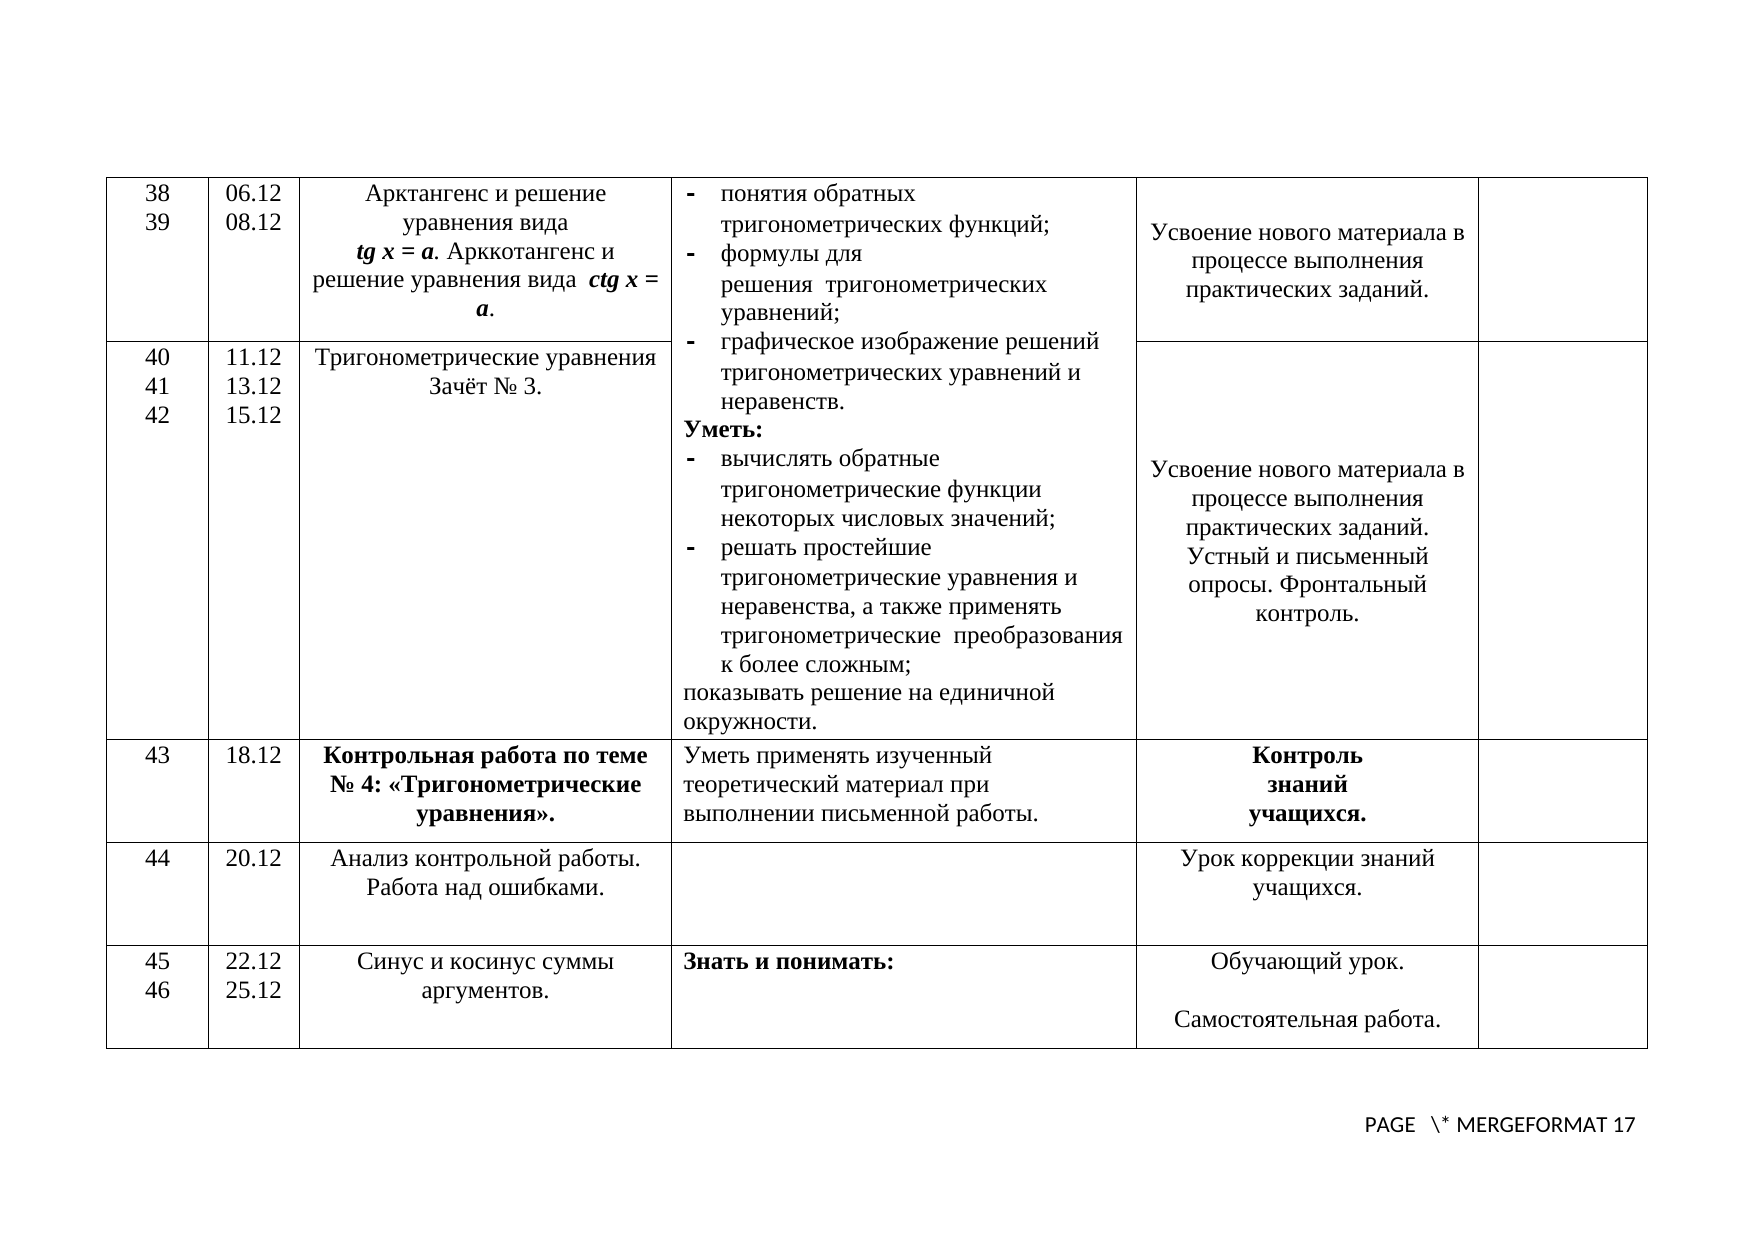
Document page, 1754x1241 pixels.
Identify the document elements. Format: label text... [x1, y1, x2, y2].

table_cell 44 [107, 843, 208, 945]
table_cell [1137, 178, 1478, 341]
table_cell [1137, 946, 1478, 1048]
table_cell 18.12 [209, 740, 299, 842]
table_cell Урок коррекции знаний учащихся. [1137, 843, 1478, 945]
table_cell 06.12 08.12 [209, 178, 299, 341]
table_cell 38 39 [107, 178, 208, 341]
table_cell 22.12 25.12 [209, 946, 299, 1048]
table_cell Контрольная работа по теме № 4: «Тригонометрические уравнения». [300, 740, 671, 842]
table_cell Контроль знаний учащихся. [1137, 740, 1478, 842]
table_cell Синус и косинус суммы аргументов. [300, 946, 671, 1048]
table_cell [1479, 843, 1647, 945]
table_cell [1479, 740, 1647, 842]
table_cell Уметь применять изученный теоретический материал при выполнении письменной работы. [672, 740, 1136, 842]
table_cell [672, 946, 1136, 1048]
table_cell [1479, 946, 1647, 1048]
table_cell [1479, 178, 1647, 341]
table_cell Анализ контрольной работы. Работа над ошибками. [300, 843, 671, 945]
table_cell [1479, 342, 1647, 739]
table_cell [672, 843, 1136, 945]
table_cell 20.12 [209, 843, 299, 945]
table_cell Усвоение нового материала в процессе выполнения практических заданий. Устный и письменный опросы. Фронтальный контроль. [1137, 342, 1478, 739]
table_cell Арктангенс и решение уравнения вида tg x = a. Арккотангенс и решение уравнения вида ctg x = a. [300, 178, 671, 341]
table_cell 43 [107, 740, 208, 842]
table_cell Тригонометрические уравнения Зачёт № 3. [300, 342, 671, 739]
table_cell 11.12 13.12 15.12 [209, 342, 299, 739]
table_cell 45 46 [107, 946, 208, 1048]
table_cell 40 41 42 [107, 342, 208, 739]
